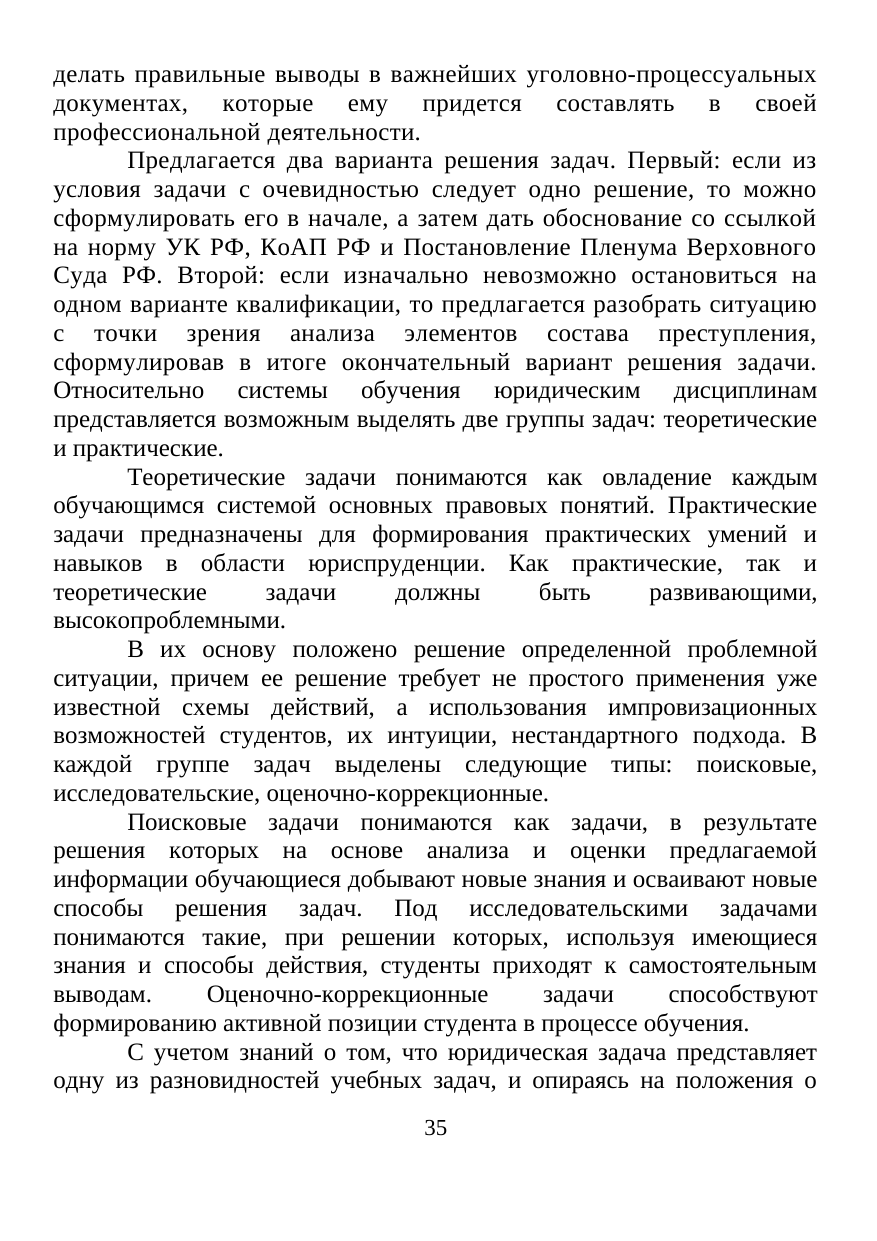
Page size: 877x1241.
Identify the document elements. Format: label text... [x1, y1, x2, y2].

text Теоретические задачи понимаются как овладение каждым обучающимся системой основных правовых понятий. Практические задачи предназначены для формирования практических умений и навыков в области юриспруденции. Как практические, так и теоретические задачи должны быть развивающими, высокопроблемными. [53, 462, 818, 634]
text Предлагается два варианта решения задач. Первый: если из условия задачи с очевидностью следует одно решение, то можно сформулировать его в начале, а затем дать обоснование со ссылкой на норму УК РФ, КоАП РФ и Постановление Пленума Верховного Суда РФ. Второй: если изначально невозможно остановиться на одном варианте квалификации, то предлагается разобрать ситуацию с точки зрения анализа элементов состава преступления, сформулировав в итоге окончательный вариант решения задачи. Относительно системы обучения юридическим дисциплинам представляется возможным выделять две группы задач: теоретические и практические. [53, 145, 818, 462]
text Поисковые задачи понимаются как задачи, в результате решения которых на основе анализа и оценки предлагаемой информации обучающиеся добывают новые знания и осваивают новые способы решения задач. Под исследовательскими задачами понимаются такие, при решении которых, используя имеющиеся знания и способы действия, студенты приходят к самостоятельным выводам. Оценочно-коррекционные задачи способствуют формированию активной позиции студента в процессе обучения. [53, 807, 818, 1037]
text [53, 1037, 818, 1094]
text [53, 59, 818, 145]
text В их основу положено решение определенной проблемной ситуации, причем ее решение требует не простого применения уже известной схемы действий, а использования импровизационных возможностей студентов, их интуиции, нестандартного подхода. В каждой группе задач выделены следующие типы: поисковые, исследовательские, оценочно-коррекционные. [53, 634, 818, 807]
